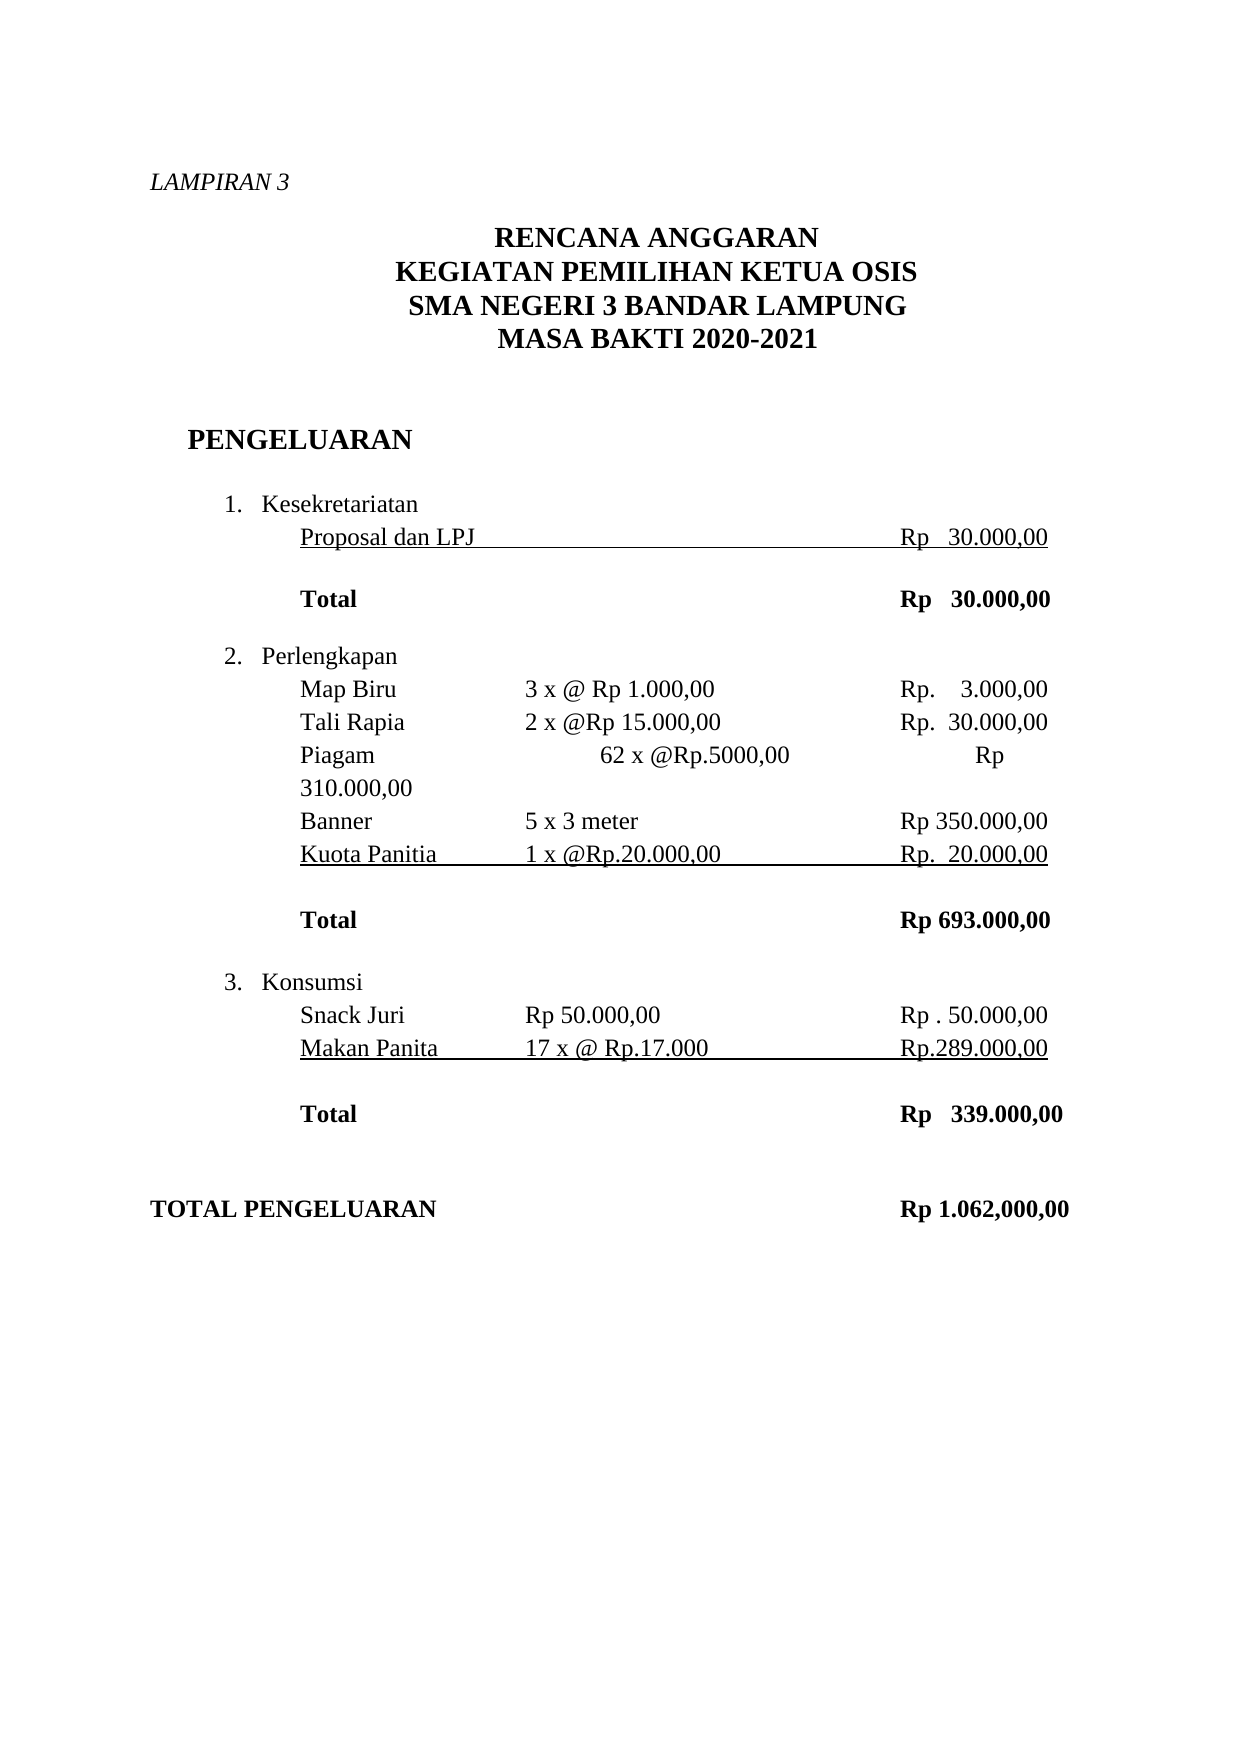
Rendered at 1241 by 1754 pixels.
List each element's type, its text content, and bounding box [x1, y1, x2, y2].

text Makan Panita 17 x @ Rp.17.000 Rp.289.000,00 [300, 1033, 1090, 1062]
text Piagam 62 x @Rp.5000,00 Rp 310.000,00 [300, 740, 1090, 802]
text Total Rp 693.000,00 [300, 905, 1090, 934]
text Total Rp 339.000,00 [300, 1099, 1090, 1128]
text KEGIATAN PEMILIHAN KETUA OSIS [150, 254, 1090, 288]
text Map Biru 3 x @ Rp 1.000,00 Rp. 3.000,00 [300, 674, 1090, 703]
list Konsumsi [224, 967, 1090, 996]
text Snack Juri Rp 50.000,00 Rp . 50.000,00 [300, 1000, 1090, 1029]
text Banner 5 x 3 meter Rp 350.000,00 [300, 806, 1090, 835]
text Proposal dan LPJ Rp 30.000,00 [300, 522, 1090, 551]
text MASA BAKTI 2020-2021 [150, 321, 1090, 355]
text Kuota Panitia 1 x @Rp.20.000,00 Rp. 20.000,00 [300, 839, 1090, 868]
text RENCANA ANGGARAN [150, 221, 1090, 254]
text SMA NEGERI 3 BANDAR LAMPUNG [150, 288, 1090, 321]
text TOTAL PENGELUARAN Rp 1.062,000,00 [150, 1194, 1090, 1223]
list Perlengkapan [224, 641, 1090, 670]
text Tali Rapia 2 x @Rp 15.000,00 Rp. 30.000,00 [300, 707, 1090, 736]
text PENGELUARAN [187, 422, 1090, 455]
list Kesekretariatan [224, 489, 1090, 518]
text Total Rp 30.000,00 [150, 584, 1090, 612]
text LAMPIRAN 3 [150, 167, 1090, 196]
